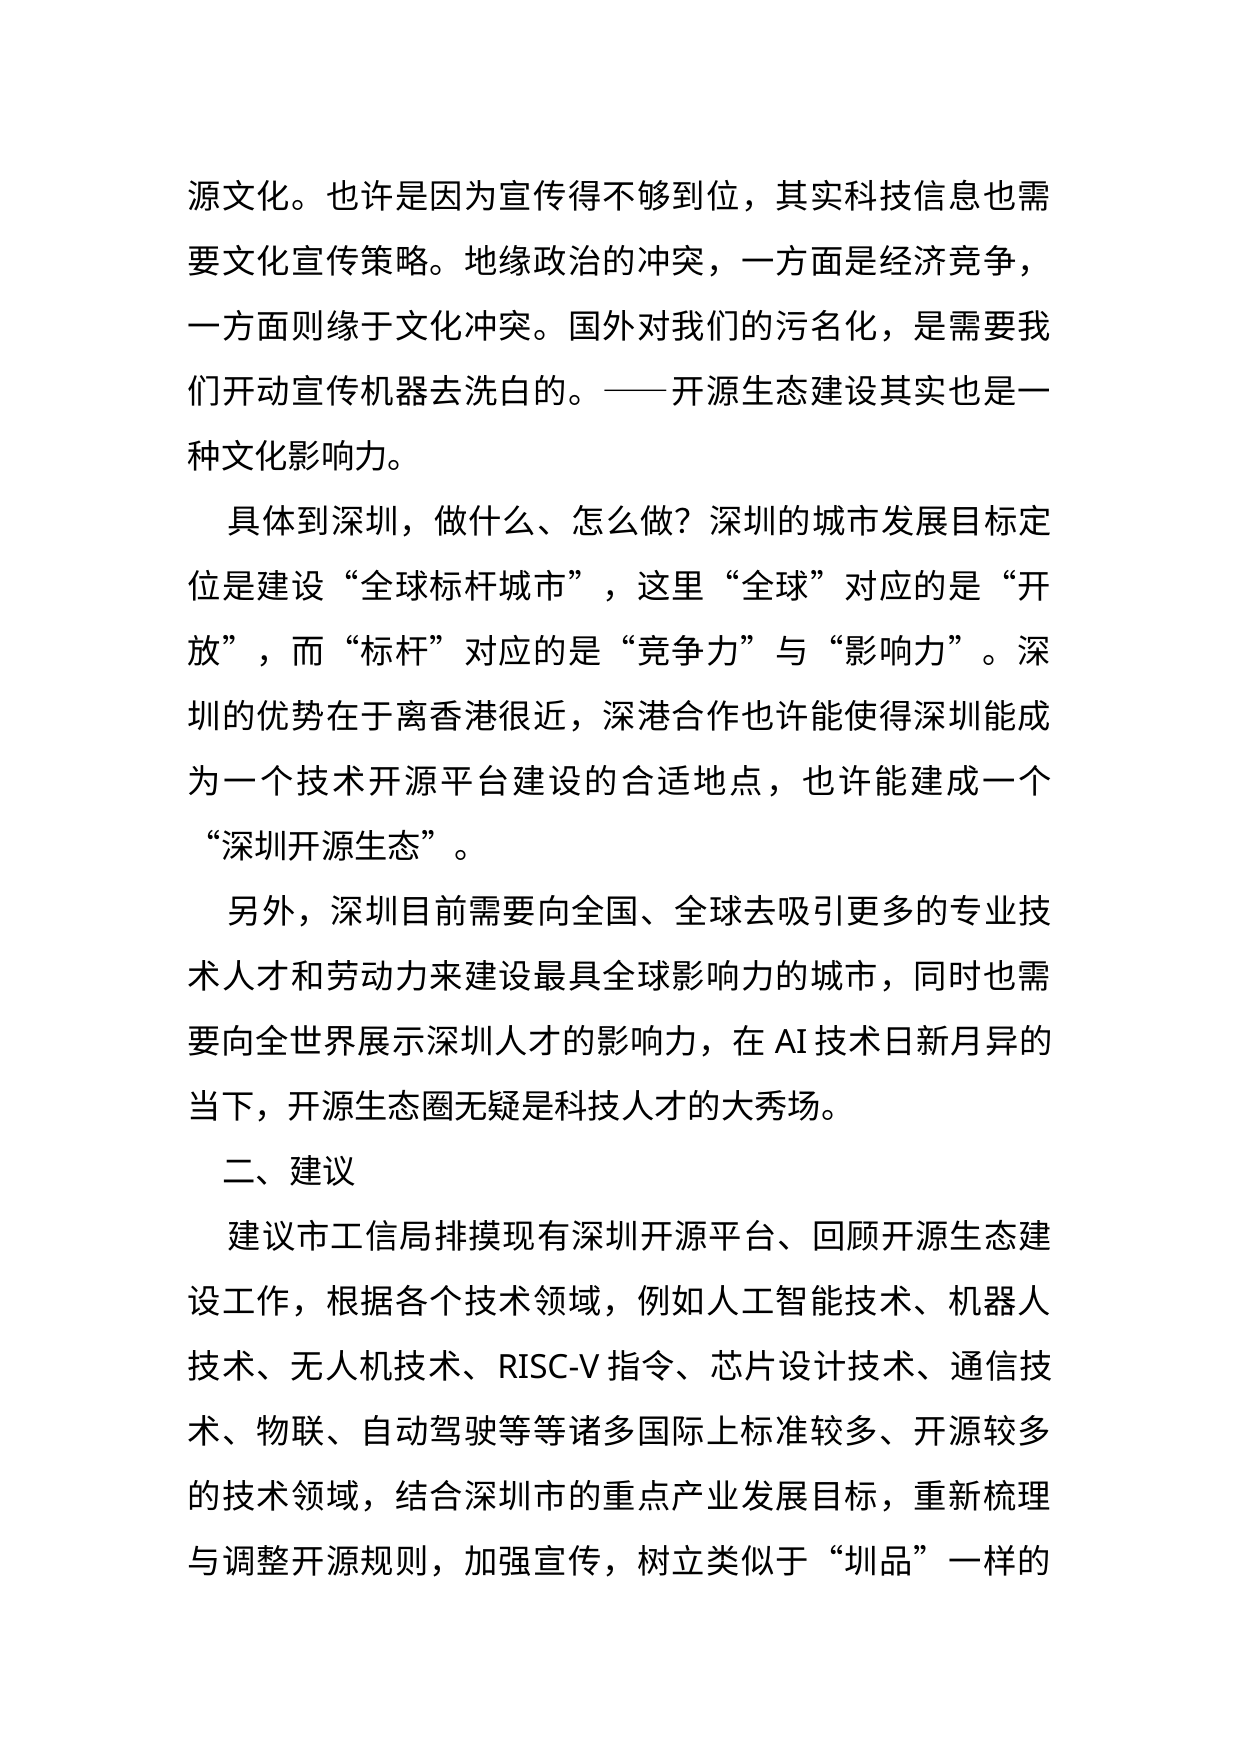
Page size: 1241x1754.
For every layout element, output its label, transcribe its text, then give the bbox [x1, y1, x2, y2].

text 具体到深圳，做什么、怎么做？深圳的城市发展目标定位是建设“全球标杆城市”，这里“全球”对应的是“开放”，而“标杆”对应的是“竞争力”与“影响力”。深圳的优势在于离香港很近，深港合作也许能使得深圳能成为一个技术开源平台建设的合适地点，也许能建成一个“深圳开源生态”。 [187, 487, 1053, 877]
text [187, 1202, 1053, 1592]
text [187, 162, 1053, 487]
text 二、建议 [187, 1137, 1053, 1202]
text 另外，深圳目前需要向全国、全球去吸引更多的专业技术人才和劳动力来建设最具全球影响力的城市，同时也需要向全世界展示深圳人才的影响力，在AI技术日新月异的当下，开源生态圈无疑是科技人才的大秀场。 [187, 877, 1053, 1137]
